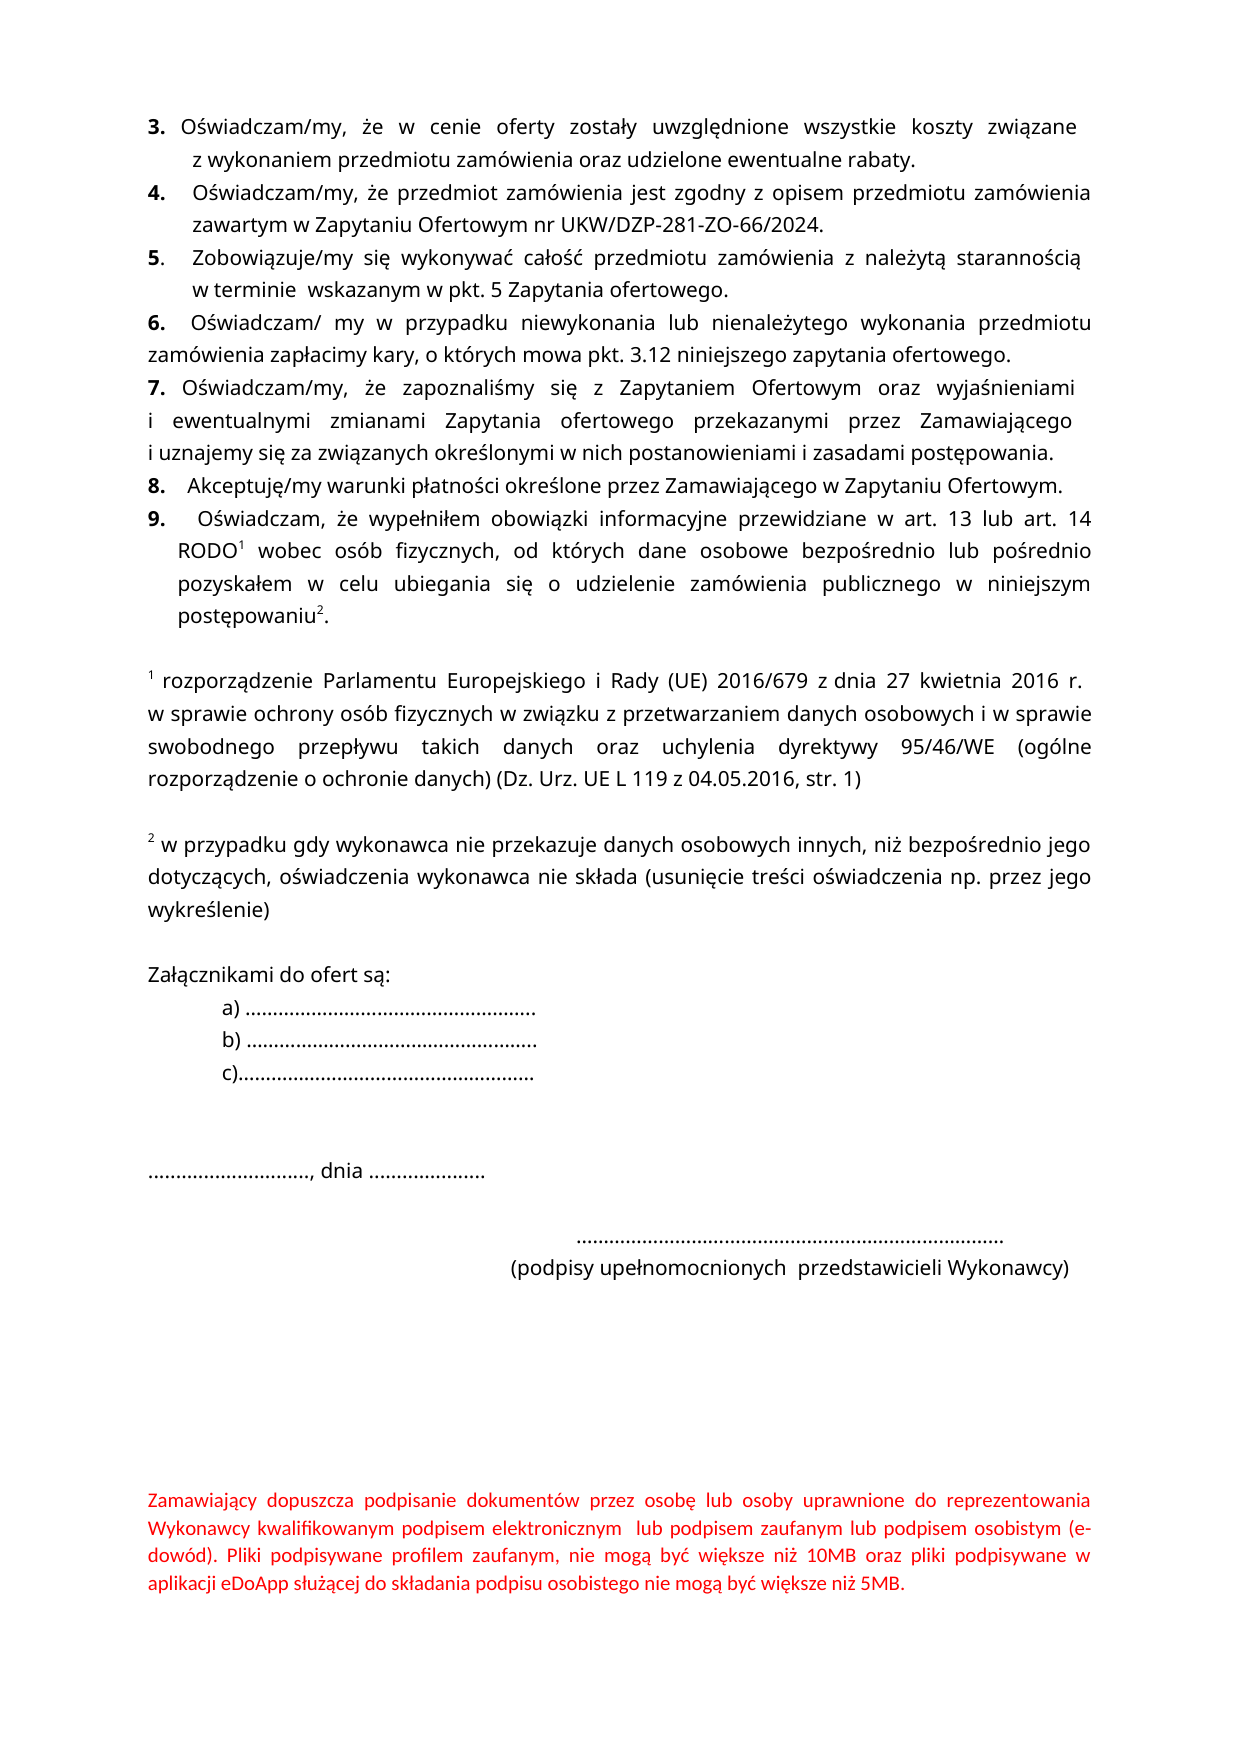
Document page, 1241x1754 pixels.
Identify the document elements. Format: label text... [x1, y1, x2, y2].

text a) …………………………………………….. [222, 993, 1093, 1021]
text ............................., dnia ..................... [148, 1156, 1093, 1184]
text 3. Oświadczam/my, że w cenie oferty zostały uwzględnione wszystkie koszty związane z wykonaniem przedmiotu zamówienia oraz udzielone ewentualne rabaty. [148, 112, 1093, 173]
text (podpisy upełnomocnionych przedstawicieli Wykonawcy) [148, 1253, 1093, 1282]
text Zamawiający dopuszcza podpisanie dokumentów przez osobę lub osoby uprawnione do reprezentowania Wykonawcy kwalifikowanym podpisem elektronicznym lub podpisem zaufanym lub podpisem osobistym (e-dowód). Pliki podpisywane profilem zaufanym, nie mogą być większe niż 10MB oraz pliki podpisywane w aplikacji eDoApp służącej do składania podpisu osobistego nie mogą być większe niż 5MB. [148, 1487, 1093, 1595]
text 2 w przypadku gdy wykonawca nie przekazuje danych osobowych innych, niż bezpośrednio jego dotyczących, oświadczenia wykonawca nie składa (usunięcie treści oświadczenia np. przez jego wykreślenie) [148, 830, 1093, 923]
text 5. Zobowiązuje/my się wykonywać całość przedmiotu zamówienia z należytą starannością w terminie wskazanym w pkt. 5 Zapytania ofertowego. [148, 243, 1093, 304]
text 9. Oświadczam, że wypełniłem obowiązki informacyjne przewidziane w art. 13 lub art. 14 RODO1 wobec osób fizycznych, od których dane osobowe bezpośrednio lub pośrednio pozyskałem w celu ubiegania się o udzielenie zamówienia publicznego w niniejszym postępowaniu2. [148, 504, 1093, 630]
text 4. Oświadczam/my, że przedmiot zamówienia jest zgodny z opisem przedmiotu zamówienia zawartym w Zapytaniu Ofertowym nr UKW/DZP-281-ZO-66/2024. [148, 178, 1093, 239]
text c)……………………………………………… [222, 1058, 1093, 1086]
text Załącznikami do ofert są: [148, 960, 1093, 988]
text b) …………………………………………….. [222, 1025, 1093, 1054]
text 8. Akceptuję/my warunki płatności określone przez Zamawiającego w Zapytaniu Ofertowym. [148, 471, 1093, 499]
text 6. Oświadczam/ my w przypadku niewykonania lub nienależytego wykonania przedmiotu zamówienia zapłacimy kary, o których mowa pkt. 3.12 niniejszego zapytania ofertowego. [148, 308, 1093, 369]
text 1 rozporządzenie Parlamentu Europejskiego i Rady (UE) 2016/679 z dnia 27 kwietnia 2016 r. w sprawie ochrony osób fizycznych w związku z przetwarzaniem danych osobowych i w sprawie swobodnego przepływu takich danych oraz uchylenia dyrektywy 95/46/WE (ogólne rozporządzenie o ochronie danych) (Dz. Urz. UE L 119 z 04.05.2016, str. 1) [148, 667, 1093, 793]
text …………………………………………………………………… [148, 1221, 1093, 1249]
text 7. Oświadczam/my, że zapoznaliśmy się z Zapytaniem Ofertowym oraz wyjaśnieniami i ewentualnymi zmianami Zapytania ofertowego przekazanymi przez Zamawiającego i uznajemy się za związanych określonymi w nich postanowieniami i zasadami postępowania. [148, 373, 1093, 467]
